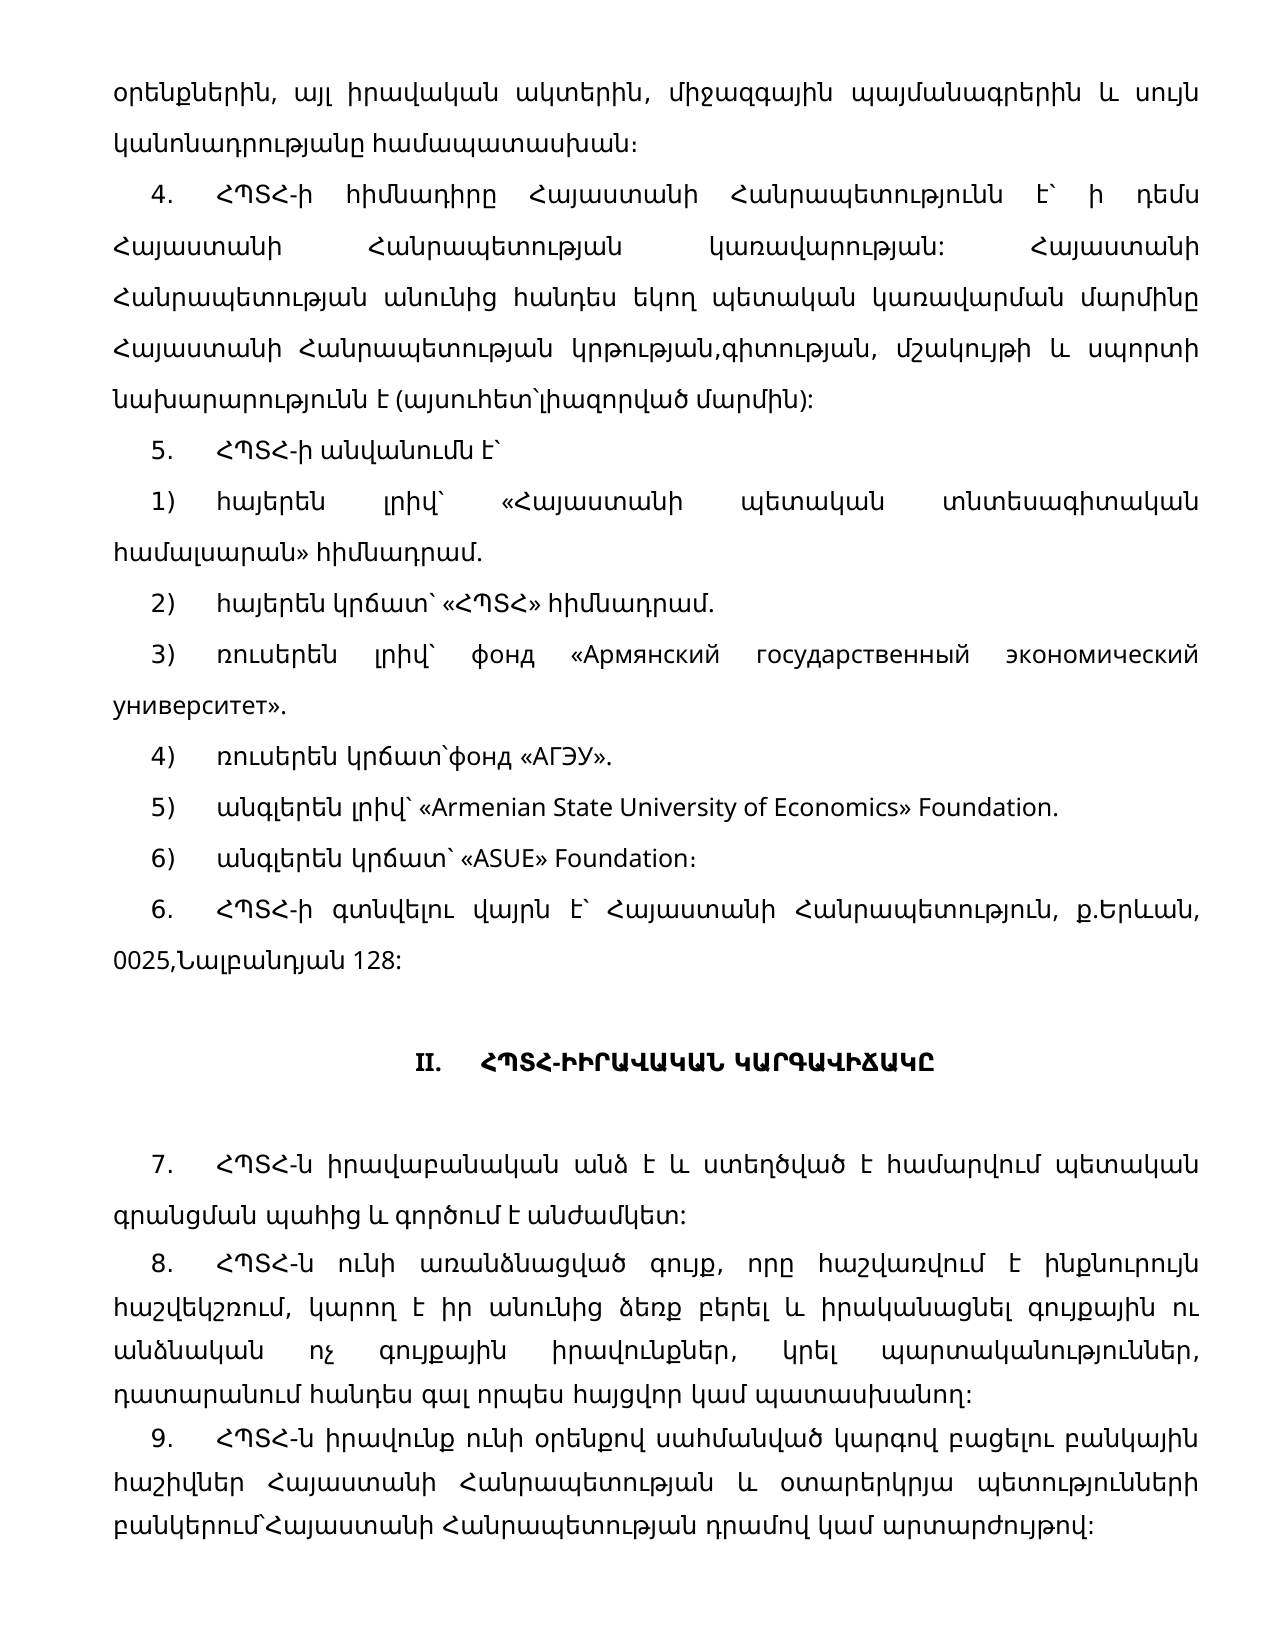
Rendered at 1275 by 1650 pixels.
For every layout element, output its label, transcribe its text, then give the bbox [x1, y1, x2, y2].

list ՀՊՏՀ-ն իրավունք ունի օրենքով սահմանված կարգով բացելու բանկային հաշիվներ Հայաստանի Հանրապետության և օտարերկրյա պետությունների բանկերում՝Հայաստանի Հանրապետության դրամով կամ արտարժույթով: [113, 1424, 1200, 1541]
list hայերեն լրիվ` «Հայաստանի պետական տնտեսագիտական համալսարան» հիմնադրամ. [113, 483, 1200, 568]
list ՀՊՏՀ-ն ունի առանձնացված գույք, որը հաշվառվում է ինքնուրույն հաշվեկշռում, կարող է իր անունից ձեռք բերել և իրականացնել գույքային ու անձնական ոչ գույքային իրավունքներ, կրել պարտականություններ, դատարանում հանդես գալ որպես հայցվոր կամ պատասխանող: [113, 1249, 1200, 1409]
list անգլերեն լրիվ` «Armenian State University of Economics» Foundation. [113, 789, 1200, 824]
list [113, 75, 1200, 160]
list ՀՊՏՀ-ն իրավաբանական անձ է և ստեղծված է համարվում պետական գրանցման պահից և գործում է անժամկետ: [113, 1147, 1200, 1232]
list hայերեն կրճատ` «ՀՊՏՀ» հիմնադրամ. [113, 585, 1200, 619]
list ՀՊՏՀ-ի գտնվելու վայրն է` Հայաստանի Հանրապետություն, ք.Երևան, 0025,Նալբանդյան 128: [113, 892, 1200, 977]
list ՀՊՏՀ-ի հիմնադիրը Հայաստանի Հանրապետությունն է` ի դեմս Հայաստանի Հանրապետության կառավարության: Հայաստանի Հանրապետության անունից հանդես եկող պետական կառավարման մարմինը Հայաստանի Հանրապետության կրթության,գիտության, մշակույթի և սպորտի նախարարությունն է (այսուհետ՝լիազորված մարմին): [113, 177, 1200, 415]
list անգլերեն կրճատ` «ASUE» Foundation։ [113, 841, 1200, 875]
list ՀՊՏՀ-ի անվանումն է` [113, 432, 1200, 466]
list ՀՊՏՀ-ԻԻՐԱՎԱԿԱՆ ԿԱՐԳԱՎԻՃԱԿԸ [113, 1045, 1200, 1079]
list ռուսերեն կրճատ՝фонд «АГЭУ». [113, 738, 1200, 773]
list ռուսերեն լրիվ` фонд «Армянский государственный экономический университет». [113, 636, 1200, 722]
